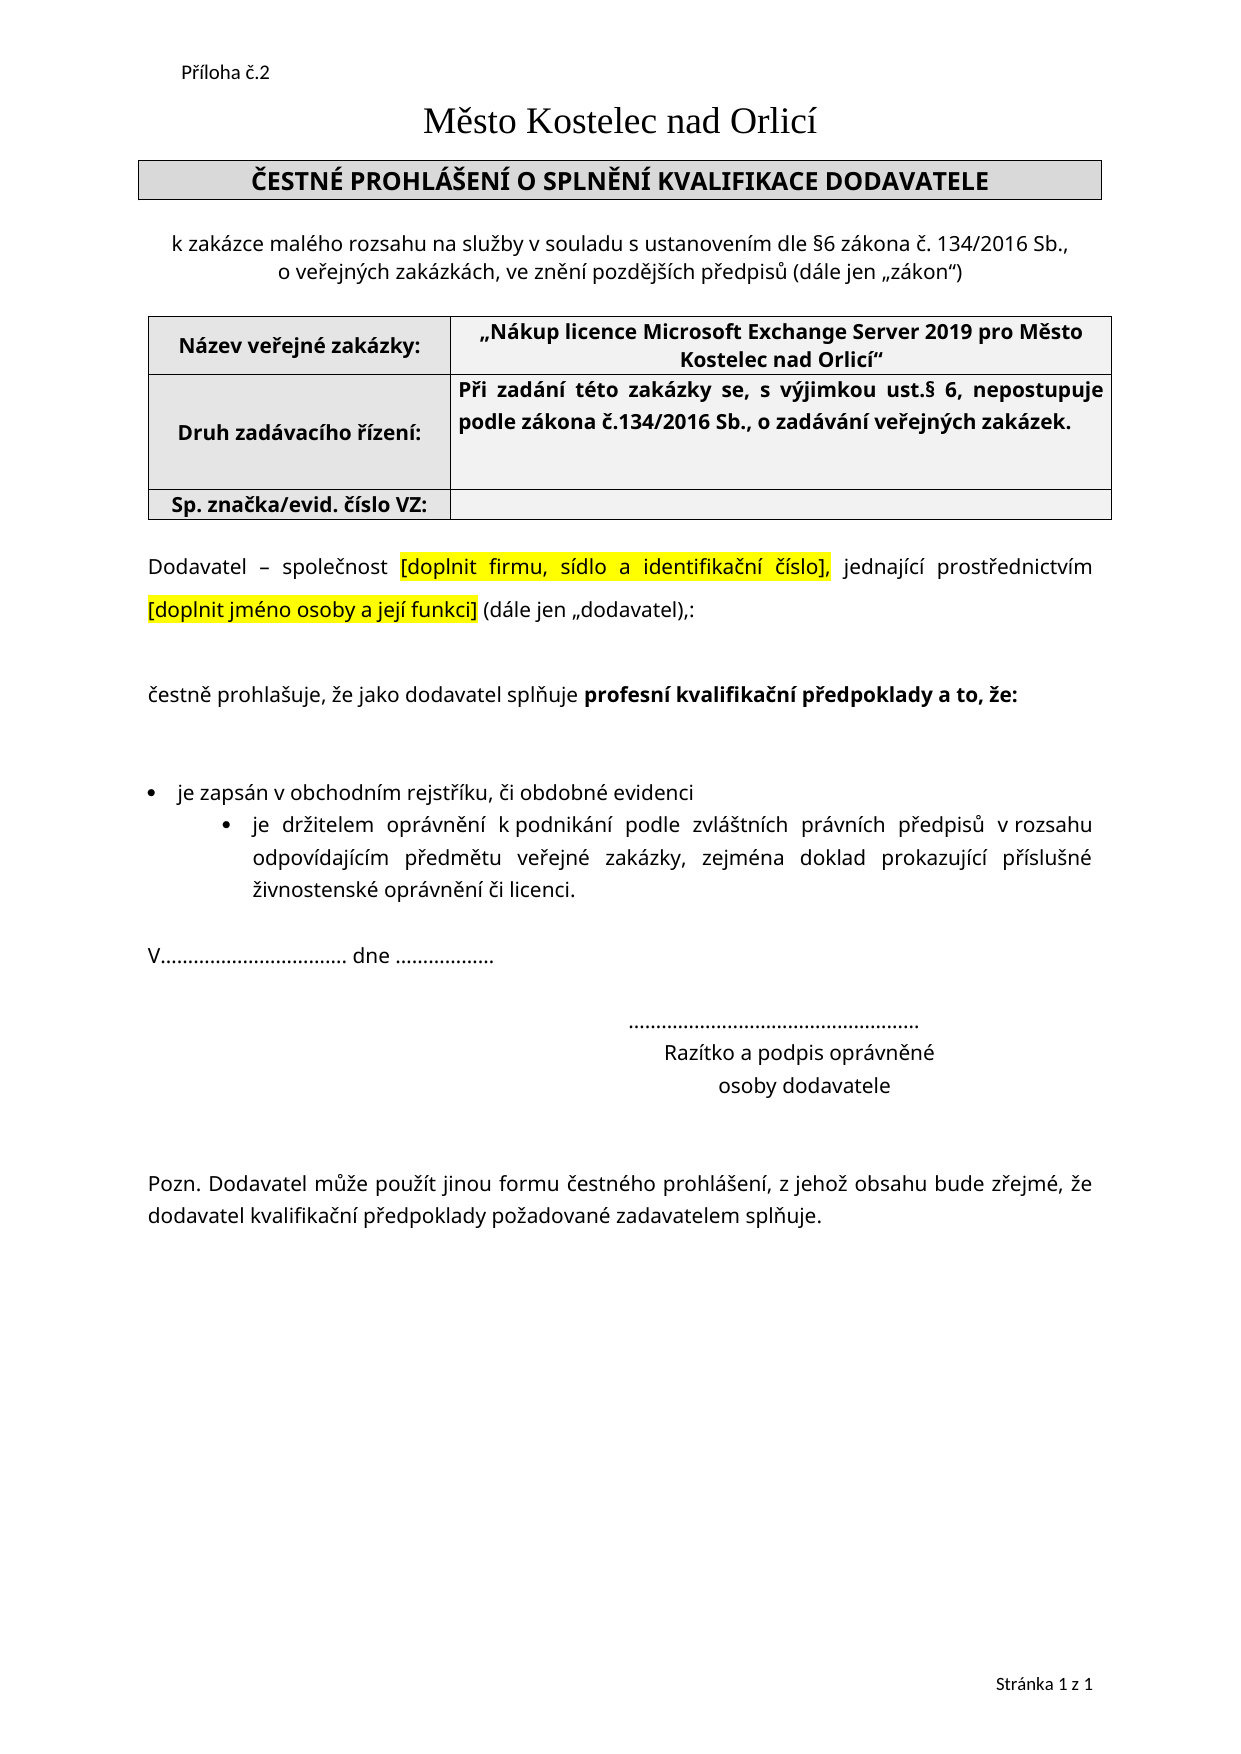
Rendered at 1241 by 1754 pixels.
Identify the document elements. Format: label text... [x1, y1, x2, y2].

text osoby dodavatele [598, 1071, 1093, 1099]
text V……………………………. dne ……………… [148, 941, 1093, 969]
subtitle Čestné prohlášení o splnění KVALIFIKACE DODAVATELE [139, 161, 1101, 199]
text Razítko a podpis oprávněné [664, 1038, 1093, 1067]
table_header Název veřejné zakázky: [149, 317, 450, 374]
text Dodavatel – společnost [doplnit firmu, sídlo a identifikační číslo], jednající prostřednictvím [doplnit jméno osoby a její funkci] (dále jen „dodavatel),: [148, 552, 1093, 623]
list je držitelem oprávnění k podnikání podle zvláštních právních předpisů v rozsahu odpovídajícím předmětu veřejné zakázky, zejména doklad prokazující příslušné živnostenské oprávnění či licenci. [223, 810, 1093, 904]
table_header „Nákup licence Microsoft Exchange Server 2019 pro Město Kostelec nad Orlicí“ [451, 317, 1111, 374]
text ………………..…………………………… [148, 1006, 1093, 1034]
text Pozn. Dodavatel může použít jinou formu čestného prohlášení, z jehož obsahu bude zřejmé, že dodavatel kvalifikační předpoklady požadované zadavatelem splňuje. [148, 1169, 1093, 1230]
text čestně prohlašuje, že jako dodavatel splňuje profesní kvalifikační předpoklady a to, že: [148, 680, 1093, 708]
text k zakázce malého rozsahu na služby v souladu s ustanovením dle §6 zákona č. 134/2016 Sb., o veřejných zakázkách, ve znění pozdějších předpisů (dále jen „zákon“) [148, 229, 1093, 286]
table_cell [451, 490, 1111, 519]
list je zapsán v obchodním rejstříku, či obdobné evidenci [148, 778, 1093, 806]
table_cell Při zadání této zakázky se, s výjimkou ust.§ 6, nepostupuje podle zákona č.134/2016 Sb., o zadávání veřejných zakázek. [451, 375, 1111, 489]
table_cell Druh zadávacího řízení: [149, 375, 450, 489]
table_cell Sp. značka/evid. číslo VZ: [149, 490, 450, 519]
